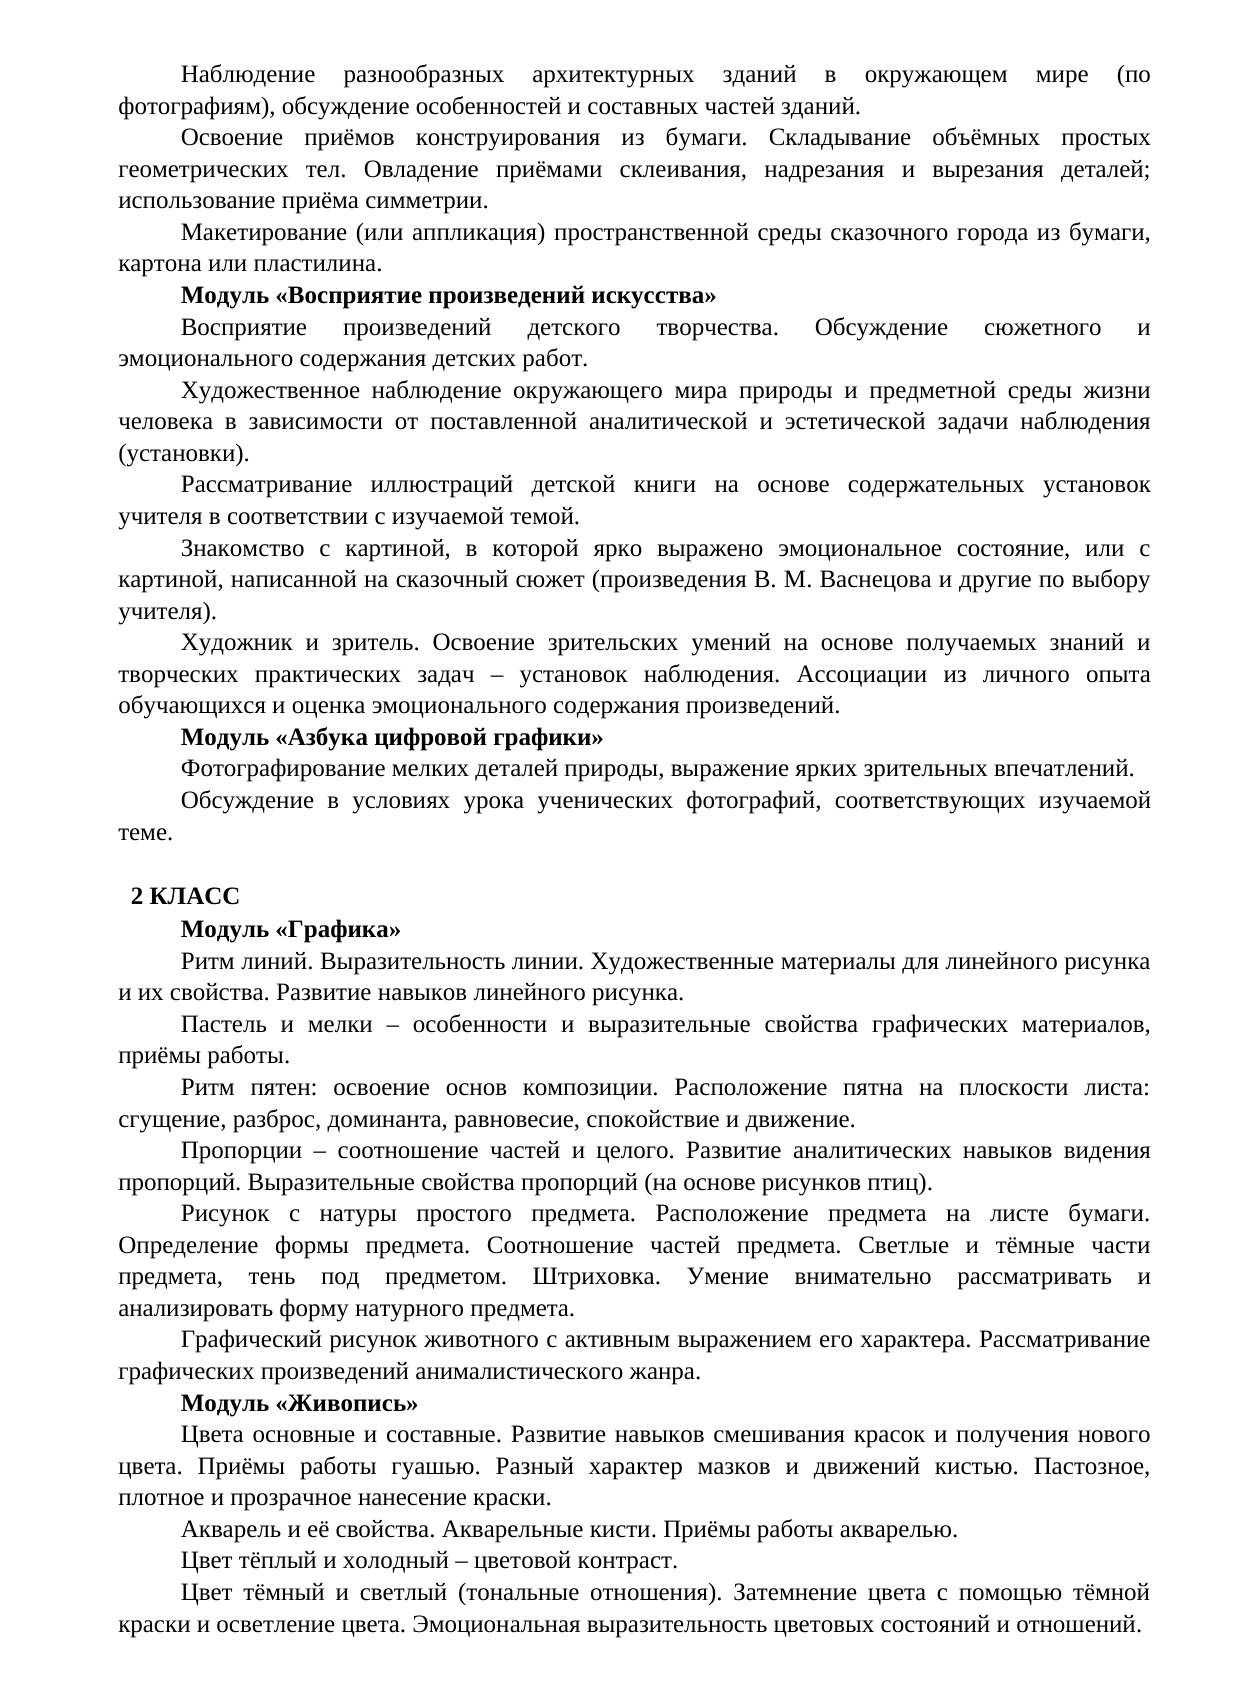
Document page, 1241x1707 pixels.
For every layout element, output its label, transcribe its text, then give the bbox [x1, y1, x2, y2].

text Освоение приёмов конструирования из бумаги. Складывание объёмных простых геометрических тел. Овладение приёмами склеивания, надрезания и вырезания деталей; использование приёма симметрии. [118, 122, 1152, 214]
text Модуль «Азбука цифровой графики» [118, 722, 1152, 751]
text Пропорции – соотношение частей и целого. Развитие аналитических навыков видения пропорций. Выразительные свойства пропорций (на основе рисунков птиц). [118, 1135, 1152, 1196]
text Рассматривание иллюстраций детской книги на основе содержательных установок учителя в соответствии с изучаемой темой. [118, 469, 1152, 530]
text Ритм пятен: освоение основ композиции. Расположение пятна на плоскости листа: сгущение, разброс, доминанта, равновесие, спокойствие и движение. [118, 1072, 1152, 1132]
text Рисунок с натуры простого предмета. Расположение предмета на листе бумаги. Определение формы предмета. Соотношение частей предмета. Светлые и тёмные части предмета, тень под предметом. Штриховка. Умение внимательно рассматривать и анализировать форму натурного предмета. [118, 1198, 1152, 1322]
text Восприятие произведений детского творчества. Обсуждение сюжетного и эмоционального содержания детских работ. [118, 312, 1152, 372]
text Цвет тёплый и холодный – цветовой контраст. [118, 1546, 1152, 1574]
text 2 КЛАСС [131, 881, 1152, 910]
text Цвет тёмный и светлый (тональные отношения). Затемнение цвета с помощью тёмной краски и осветление цвета. Эмоциональная выразительность цветовых состояний и отношений. [118, 1577, 1152, 1637]
text Макетирование (или аппликация) пространственной среды сказочного города из бумаги, картона или пластилина. [118, 217, 1152, 277]
text Наблюдение разнообразных архитектурных зданий в окружающем мире (по фотографиям), обсуждение особенностей и составных частей зданий. [118, 59, 1152, 119]
text Фотографирование мелких деталей природы, выражение ярких зрительных впечатлений. [118, 753, 1152, 782]
text Модуль «Восприятие произведений искусства» [118, 280, 1152, 309]
text Акварель и её свойства. Акварельные кисти. Приёмы работы акварелью. [118, 1514, 1152, 1543]
text Модуль «Живопись» [118, 1388, 1152, 1416]
text Художественное наблюдение окружающего мира природы и предметной среды жизни человека в зависимости от поставленной аналитической и эстетической задачи наблюдения (установки). [118, 375, 1152, 467]
text Цвета основные и составные. Развитие навыков смешивания красок и получения нового цвета. Приёмы работы гуашью. Разный характер мазков и движений кистью. Пастозное, плотное и прозрачное нанесение краски. [118, 1419, 1152, 1511]
text Модуль «Графика» [118, 914, 1152, 943]
text Знакомство с картиной, в которой ярко выражено эмоциональное состояние, или с картиной, написанной на сказочный сюжет (произведения В. М. Васнецова и другие по выбору учителя). [118, 533, 1152, 624]
text Пастель и мелки – особенности и выразительные свойства графических материалов, приёмы работы. [118, 1009, 1152, 1069]
text Художник и зритель. Освоение зрительских умений на основе получаемых знаний и творческих практических задач – установок наблюдения. Ассоциации из личного опыта обучающихся и оценка эмоционального содержания произведений. [118, 627, 1152, 719]
text Графический рисунок животного с активным выражением его характера. Рассматривание графических произведений анималистического жанра. [118, 1324, 1152, 1385]
text Ритм линий. Выразительность линии. Художественные материалы для линейного рисунка и их свойства. Развитие навыков линейного рисунка. [118, 946, 1152, 1006]
text Обсуждение в условиях урока ученических фотографий, соответствующих изучаемой теме. [118, 785, 1152, 845]
